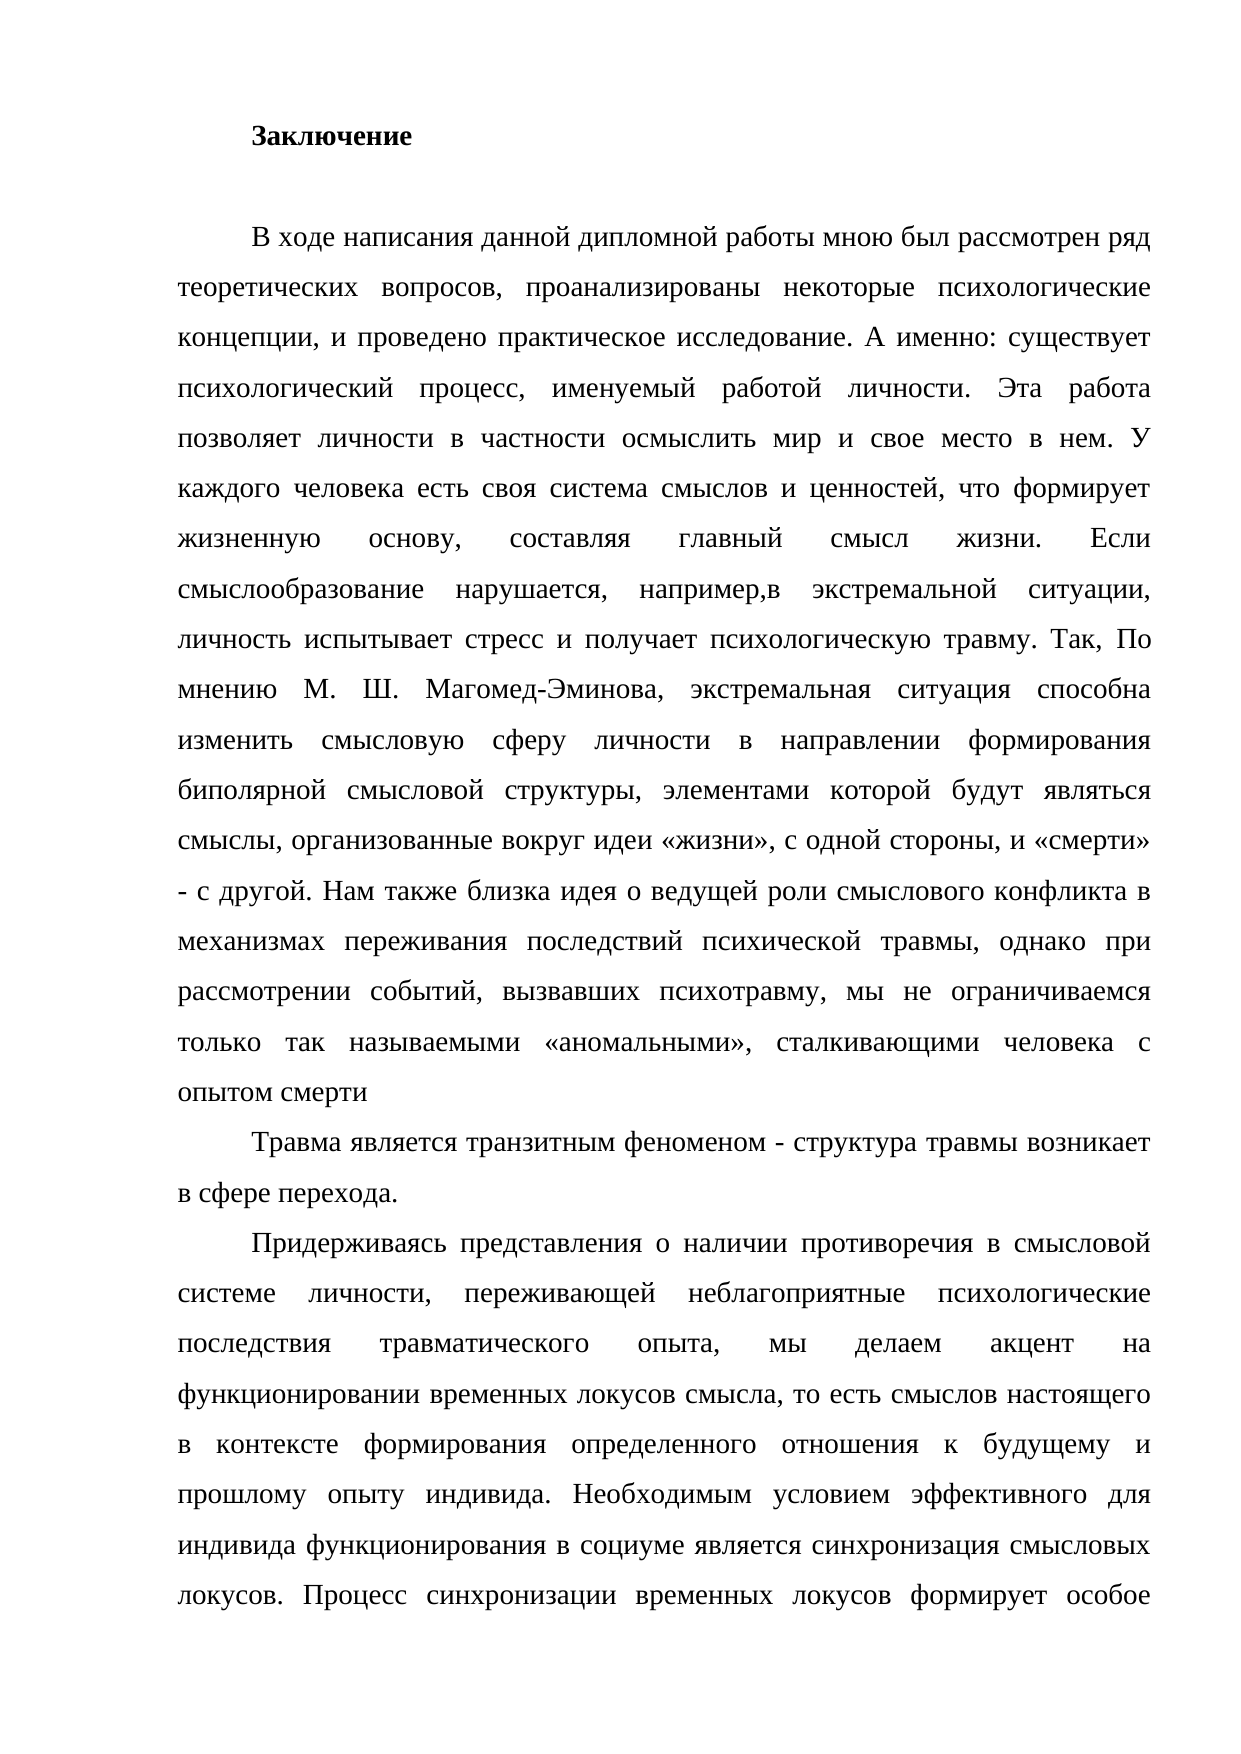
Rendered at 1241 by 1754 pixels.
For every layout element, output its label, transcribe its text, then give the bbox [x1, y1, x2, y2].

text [177, 1225, 1152, 1611]
text В ходе написания данной дипломной работы мною был рассмотрен ряд теоретических вопросов, проанализированы некоторые психологические концепции, и проведено практическое исследование. А именно: существует психологический процесс, именуемый работой личности. Эта работа позволяет личности в частности осмыслить мир и свое место в нем. У каждого человека есть своя система смыслов и ценностей, что формирует жизненную основу, составляя главный смысл жизни. Если смыслообразование нарушается, например,в экстремальной ситуации, личность испытывает стресс и получает психологическую травму. Так, По мнению М. Ш. Магомед-Эминова, экстремальная ситуация способна изменить смысловую сферу личности в направлении формирования биполярной смысловой структуры, элементами которой будут являться смыслы, организованные вокруг идеи «жизни», с одной стороны, и «смерти» - с другой. Нам также близка идея о ведущей роли смыслового конфликта в механизмах переживания последствий психической травмы, однако при рассмотрении событий, вызвавших психотравму, мы не ограничиваемся только так называемыми «аномальными», сталкивающими человека с опытом смерти [177, 219, 1152, 1108]
text Травма является транзитным феноменом - структура травмы возникает в сфере перехода. [177, 1124, 1152, 1208]
text Заключение [177, 118, 1152, 152]
